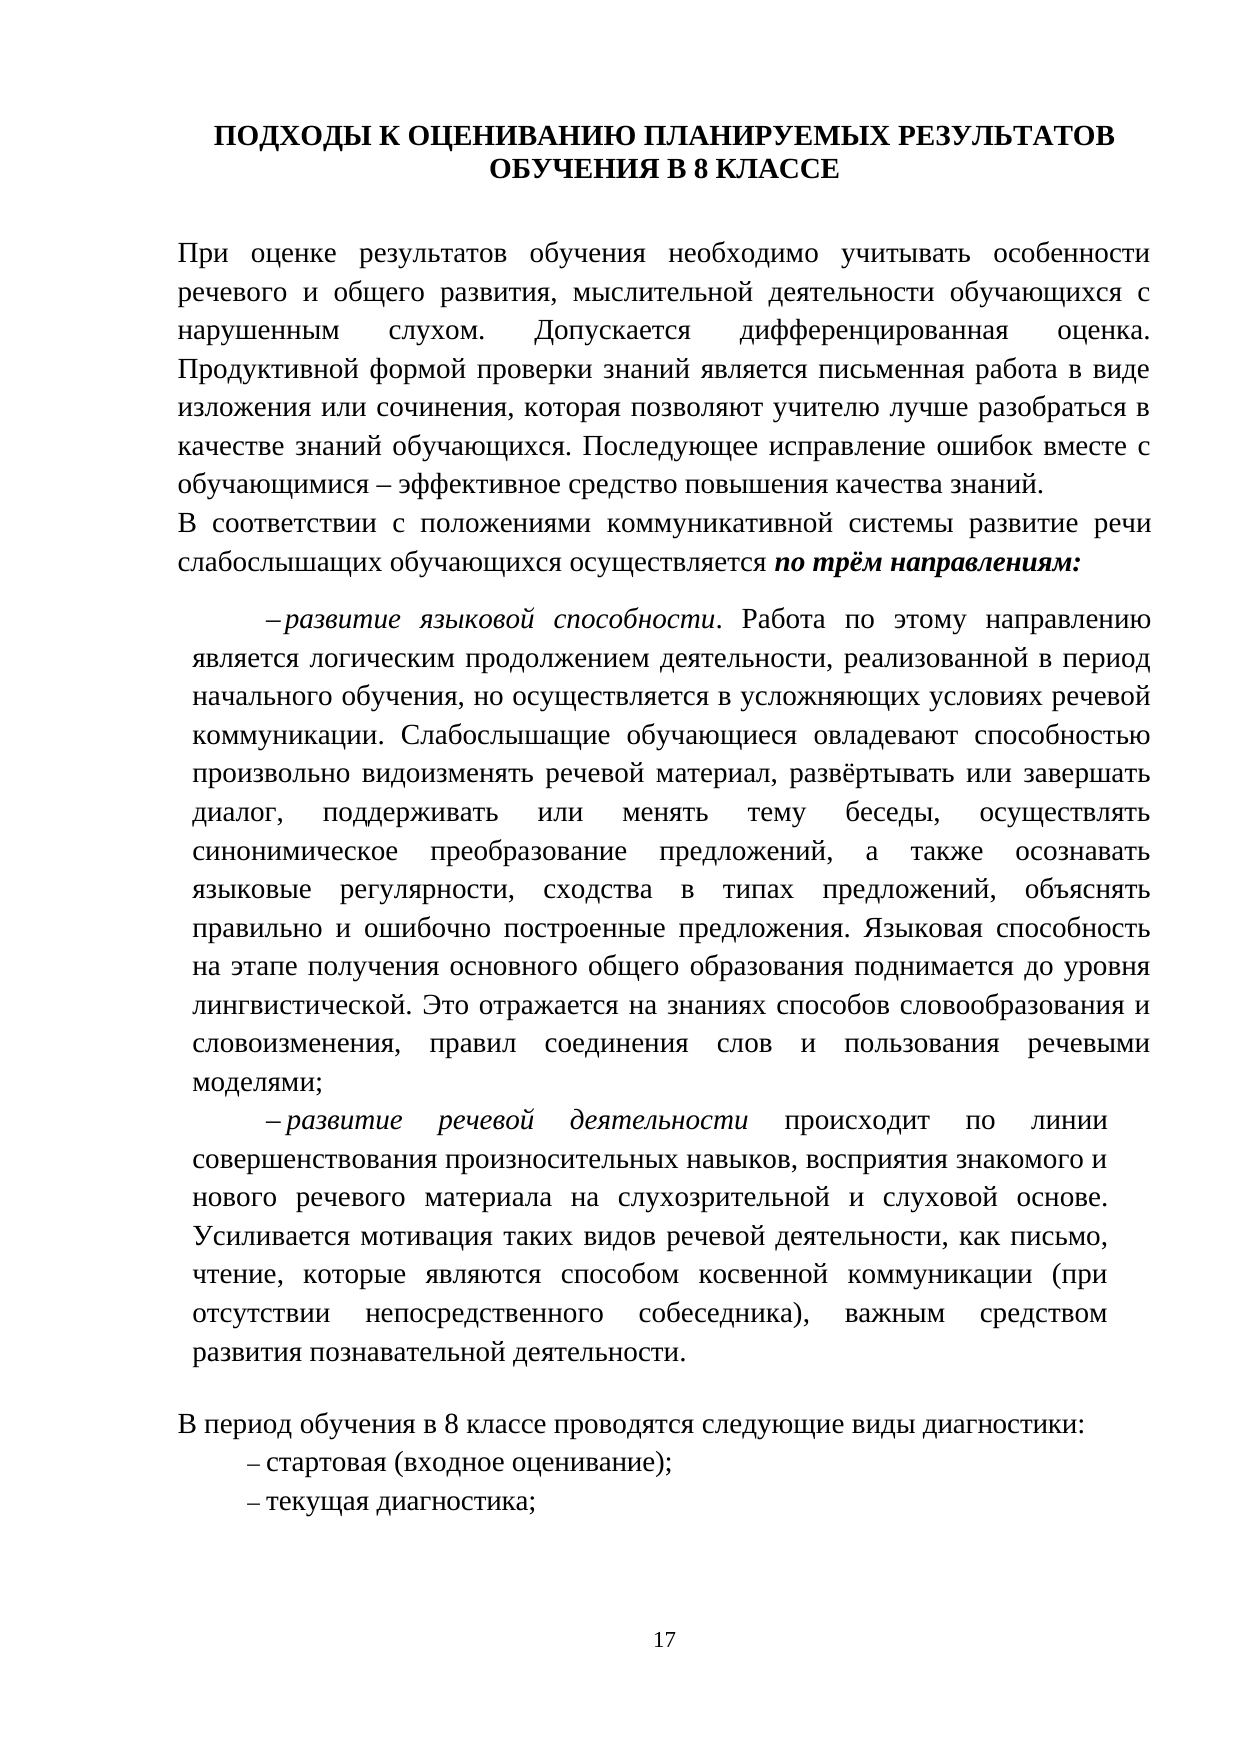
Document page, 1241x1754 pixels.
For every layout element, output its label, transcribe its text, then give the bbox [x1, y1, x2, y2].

list развитие языковой способности. Работа по этому направлению является логическим продолжением деятельности, реализованной в период начального обучения, но осуществляется в усложняющих условиях речевой коммуникации. Слабослышащие обучающиеся овладевают способностью произвольно видоизменять речевой материал, развёртывать или завершать диалог, поддерживать или менять тему беседы, осуществлять синонимическое преобразование предложений, а также осознавать языковые регулярности, сходства в типах предложений, объяснять правильно и ошибочно построенные предложения. Языковая способность на этапе получения основного общего образования поднимается до уровня лингвистической. Это отражается на знаниях способов словообразования и словоизменения, правил соединения слов и пользования речевыми моделями; [192, 601, 1151, 1097]
text В соответствии с положениями коммуникативной системы развитие речи слабослышащих обучающихся осуществляется по трём направлениям: [177, 505, 1152, 577]
text При оценке результатов обучения необходимо учитывать особенности речевого и общего развития, мыслительной деятельности обучающихся с нарушенным слухом. Допускается дифференцированная оценка. Продуктивной формой проверки знаний является письменная работа в виде изложения или сочинения, которая позволяют учителю лучше разобраться в качестве знаний обучающихся. Последующее исправление ошибок вместе с обучающимися – эффективное средство повышения качества знаний. [177, 235, 1151, 500]
text ПОДХОДЫ К ОЦЕНИВАНИЮ ПЛАНИРУЕМЫХ РЕЗУЛЬТАТОВ ОБУЧЕНИЯ В 8 КЛАССЕ [177, 118, 1152, 185]
text В период обучения в 8 классе проводятся следующие виды диагностики: [177, 1406, 1152, 1439]
list стартовая (входное оценивание); [247, 1444, 1152, 1478]
list развитие речевой деятельности происходит по линии совершенствования произносительных навыков, восприятия знакомого и нового речевого материала на слухозрительной и слуховой основе. Усиливается мотивация таких видов речевой деятельности, как письмо, чтение, которые являются способом косвенной коммуникации (при отсутствии непосредственного собеседника), важным средством развития познавательной деятельности. [192, 1102, 1108, 1367]
list текущая диагностика; [247, 1483, 1152, 1516]
